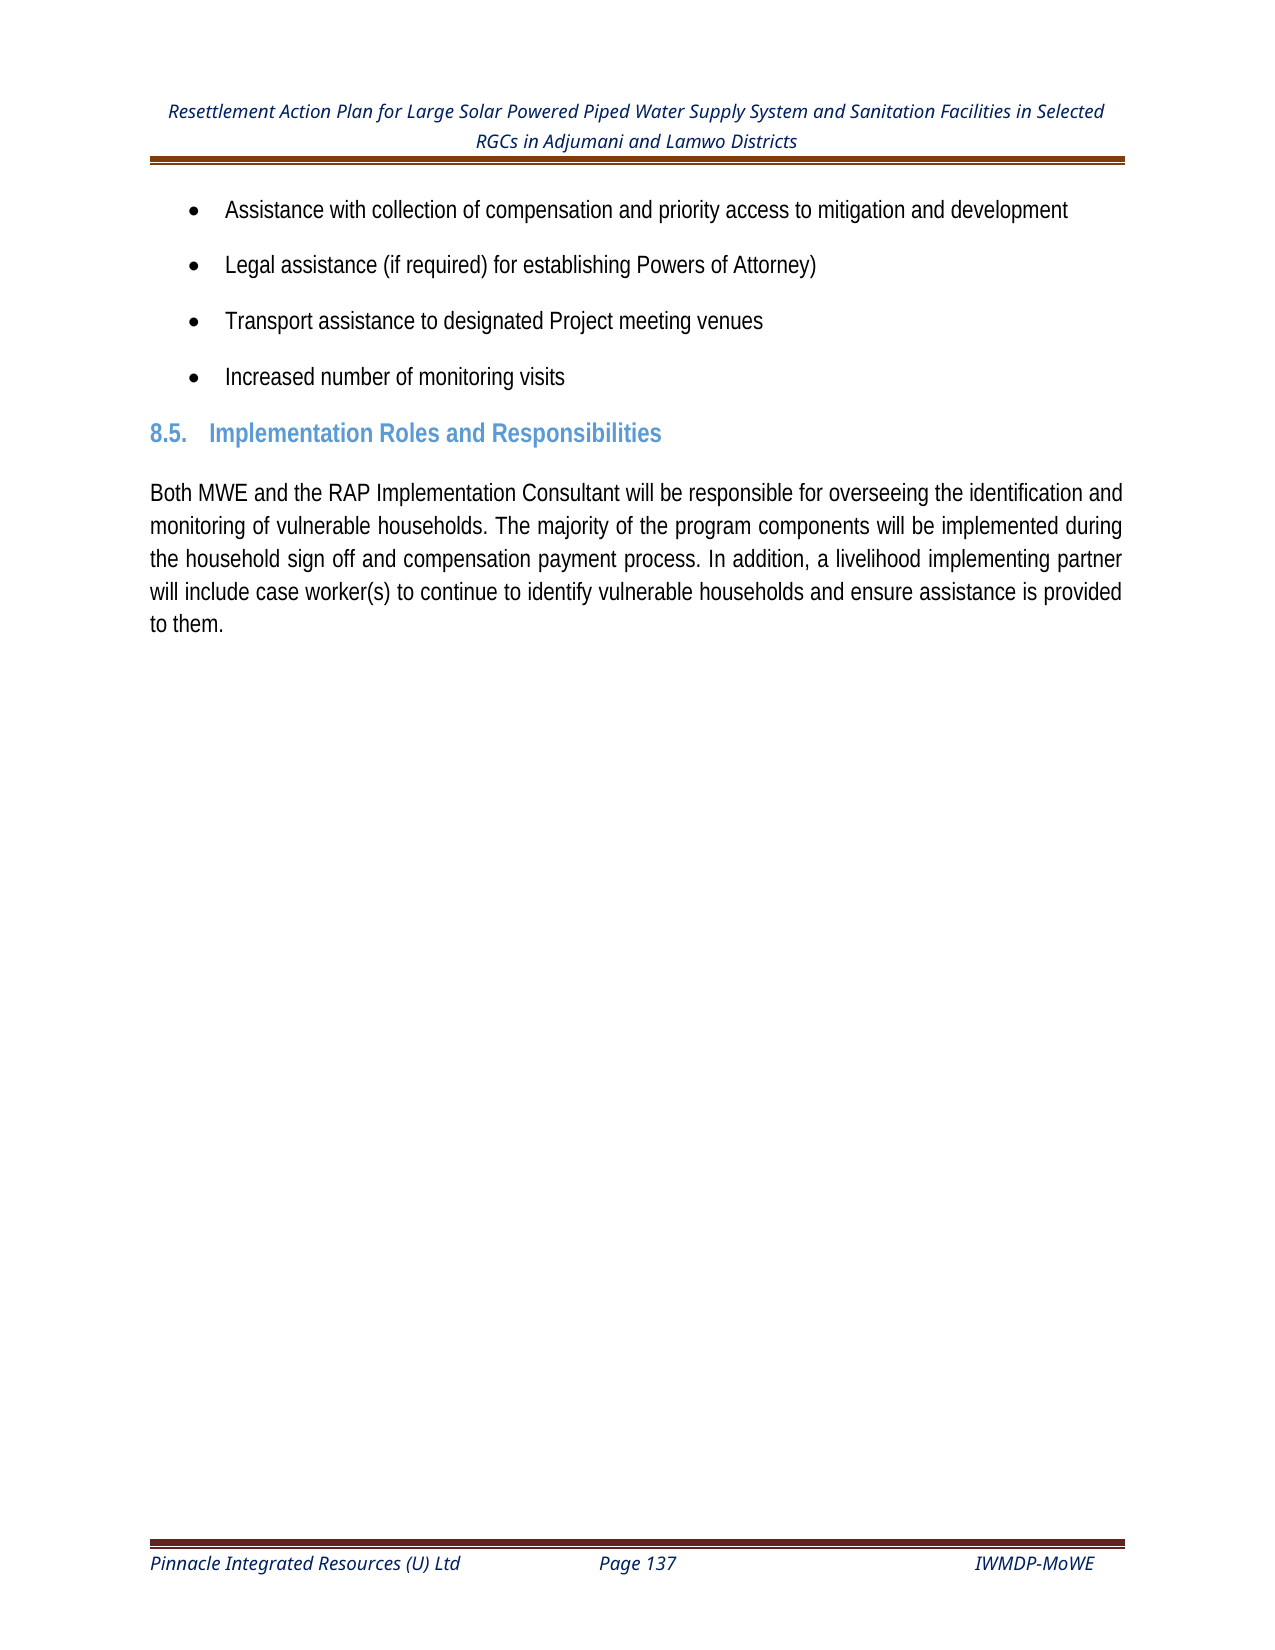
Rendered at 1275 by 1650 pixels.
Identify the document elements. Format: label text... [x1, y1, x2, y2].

list Legal assistance (if required) for establishing Powers of Attorney) [187, 250, 1125, 280]
list Assistance with collection of compensation and priority access to mitigation and development [187, 194, 1125, 224]
list Transport assistance to designated Project meeting venues [187, 306, 1125, 336]
subtitle Implementation Roles and Responsibilities [150, 417, 1125, 448]
text Both MWE and the RAP Implementation Consultant will be responsible for overseeing the identification and monitoring of vulnerable households. The majority of the program components will be implemented during the household sign off and compensation payment process. In addition, a livelihood implementing partner will include case worker(s) to continue to identify vulnerable households and ensure assistance is provided to them. [150, 478, 1125, 638]
list Increased number of monitoring visits [187, 361, 1125, 392]
